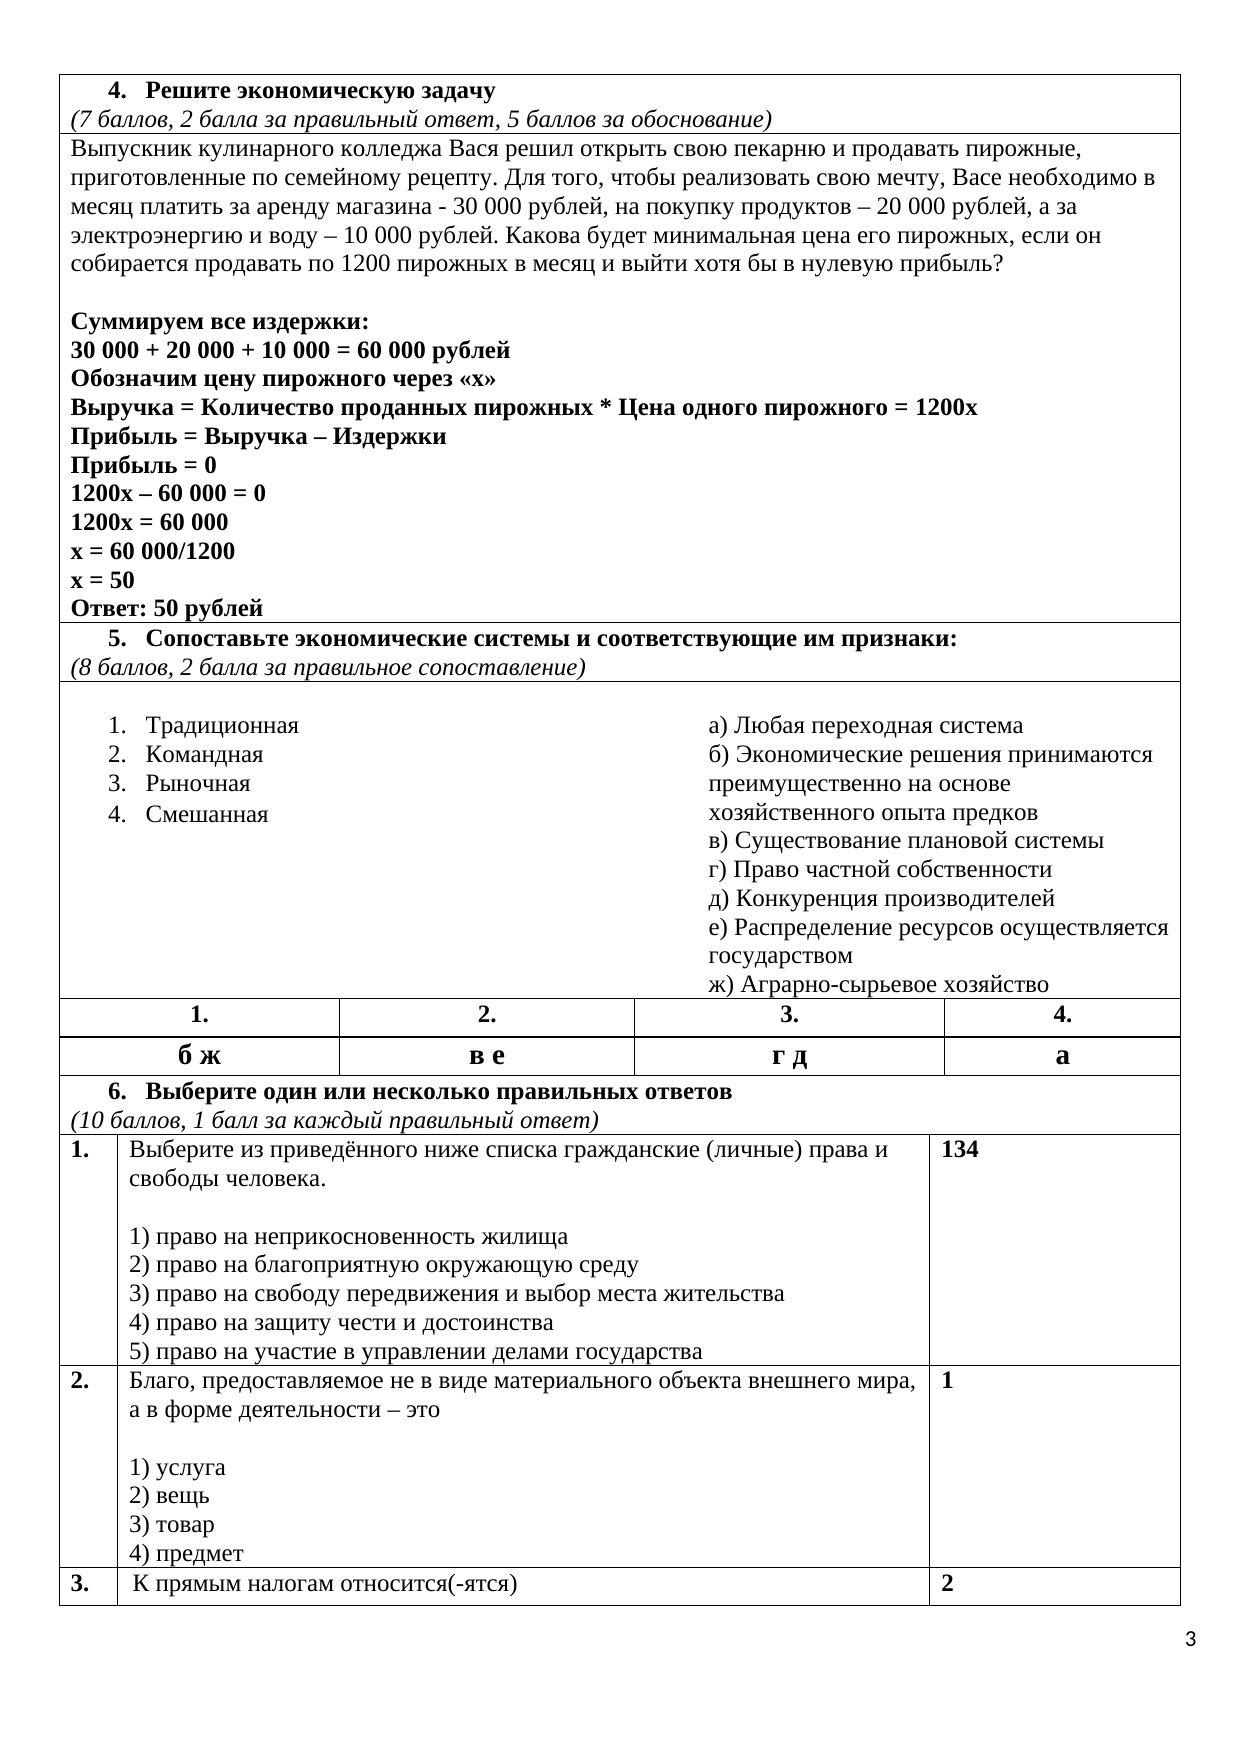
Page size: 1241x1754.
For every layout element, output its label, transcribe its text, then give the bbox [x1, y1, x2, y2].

table_cell Традиционная Командная Рыночная Смешанная [60, 682, 634, 998]
table_cell г д [635, 1038, 944, 1075]
table_cell 3. [635, 999, 944, 1036]
table_cell а) Любая переходная система б) Экономические решения принимаются преимущественно на основе хозяйственного опыта предков в) Существование плановой системы г) Право частной собственности д) Конкуренция производителей е) Распределение ресурсов осуществляется государством ж) Аграрно-сырьевое хозяйство [635, 682, 1180, 998]
table_cell 2. [340, 999, 634, 1036]
table_cell 2 [930, 1568, 1180, 1605]
table_cell Сопоставьте экономические системы и соответствующие им признаки: (8 баллов, 2 балла за правильное сопоставление) [60, 623, 1180, 681]
table_cell б ж [60, 1038, 339, 1075]
table_cell 3. [60, 1568, 117, 1605]
table_cell а [945, 1038, 1180, 1075]
table_cell Выберите один или несколько правильных ответов (10 баллов, 1 балл за каждый правильный ответ) [60, 1076, 1180, 1133]
table_cell 4. [945, 999, 1180, 1036]
table_cell К прямым налогам относится(-ятся) 1) таможенные пошлины 2) налог на имущество 3) акцизные сборы 4) налог на добавленную стоимость [118, 1568, 929, 1605]
table_cell в е [340, 1038, 634, 1075]
table_cell 1 [930, 1366, 1180, 1567]
table_cell 134 [930, 1135, 1180, 1364]
table_cell Благо, предоставляемое не в виде материального объекта внешнего мира, а в форме деятельности ‒ это 1) услуга 2) вещь 3) товар 4) предмет [118, 1366, 929, 1567]
table_cell 1. [60, 999, 339, 1036]
table_cell Выпускник кулинарного колледжа Вася решил открыть свою пекарню и продавать пирожные, приготовленные по семейному рецепту. Для того, чтобы реализовать свою мечту, Васе необходимо в месяц платить за аренду магазина - 30 000 рублей, на покупку продуктов – 20 000 рублей, а за электроэнергию и воду – 10 000 рублей. Какова будет минимальная цена его пирожных, если он собирается продавать по 1200 пирожных в месяц и выйти хотя бы в нулевую прибыль? Суммируем все издержки: 30 000 + 20 000 + 10 000 = 60 000 рублей Обозначим цену пирожного через «х» Выручка = Количество проданных пирожных * Цена одного пирожного = 1200x Прибыль = Выручка – Издержки Прибыль = 0 1200х – 60 000 = 0 1200x = 60 000 х = 60 000/1200 х = 50 Ответ: 50 рублей [60, 134, 1180, 622]
table_cell Выберите из приведённого ниже списка гражданские (личные) права и свободы человека. 1) право на неприкосновенность жилища 2) право на благоприятную окружающую среду 3) право на свободу передвижения и выбор места жительства 4) право на защиту чести и достоинства 5) право на участие в управлении делами государства [118, 1135, 929, 1364]
table_cell Решите экономическую задачу (7 баллов, 2 балла за правильный ответ, 5 баллов за обоснование) [60, 75, 1180, 132]
table_cell 2. [60, 1366, 117, 1567]
table_cell 1. [60, 1135, 117, 1364]
